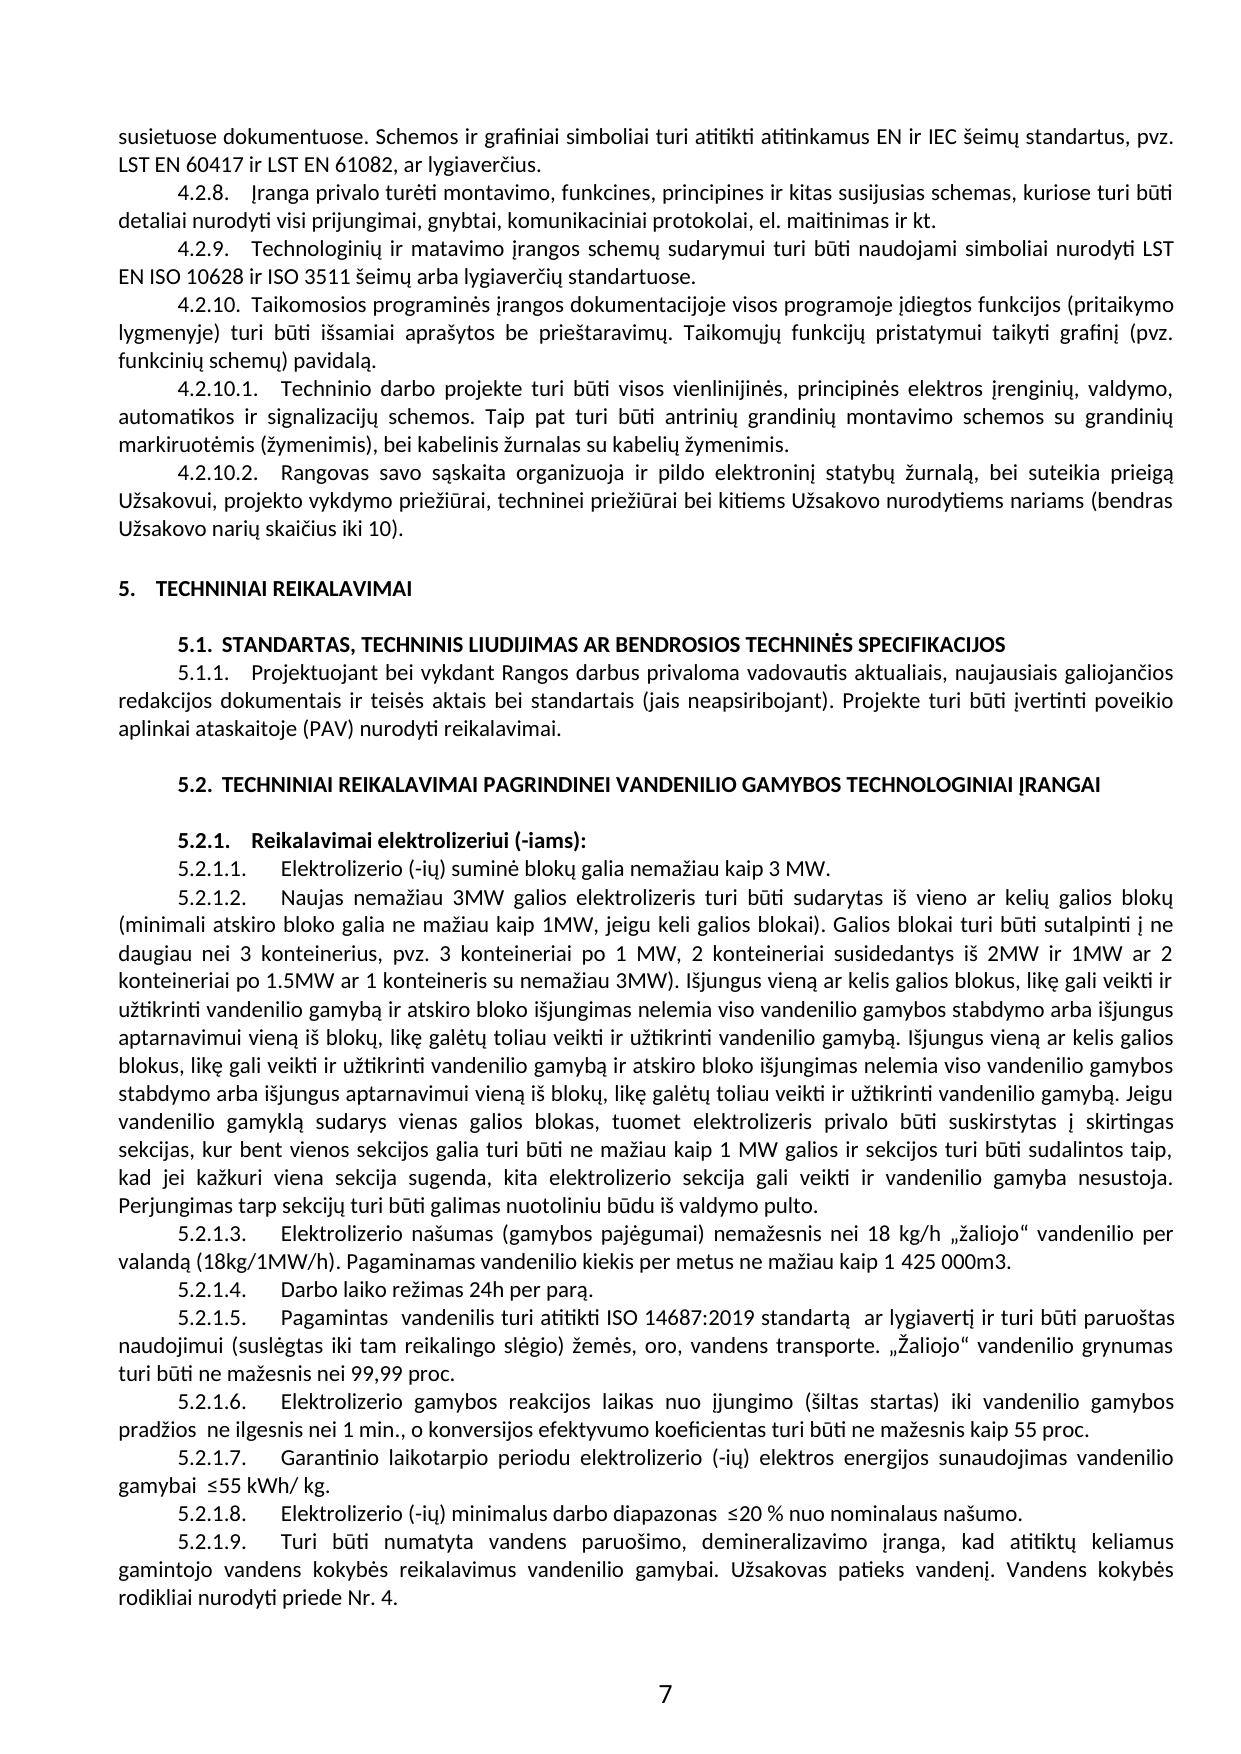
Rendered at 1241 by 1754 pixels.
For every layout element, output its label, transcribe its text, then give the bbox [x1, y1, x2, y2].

list Reikalavimai elektrolizeriui (-iams): [118, 827, 1175, 854]
list Įranga privalo turėti montavimo, funkcines, principines ir kitas susijusias schemas, kuriose turi būti detaliai nurodyti visi prijungimai, gnybtai, komunikaciniai protokolai, el. maitinimas ir kt. [118, 178, 1175, 234]
list STANDARTAS, TECHNINIS LIUDIJIMAS AR BENDROSIOS TECHNINĖS SPECIFIKACIJOS [118, 630, 1175, 658]
list Technologinių ir matavimo įrangos schemų sudarymui turi būti naudojami simboliai nurodyti LST EN ISO 10628 ir ISO 3511 šeimų arba lygiaverčių standartuose. [118, 234, 1175, 290]
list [118, 122, 1175, 178]
list Elektrolizerio našumas (gamybos pajėgumai) nemažesnis nei 18 kg/h „žaliojo“ vandenilio per valandą (18kg/1MW/h). Pagaminamas vandenilio kiekis per metus ne mažiau kaip 1 425 000m3. [118, 1219, 1175, 1275]
list Pagamintas vandenilis turi atitikti ISO 14687:2019 standartą ar lygiavertį ir turi būti paruoštas naudojimui (suslėgtas iki tam reikalingo slėgio) žemės, oro, vandens transporte. „Žaliojo“ vandenilio grynumas turi būti ne mažesnis nei 99,99 proc. [118, 1303, 1175, 1387]
list Turi būti numatyta vandens paruošimo, demineralizavimo įranga, kad atitiktų keliamus gamintojo vandens kokybės reikalavimus vandenilio gamybai. Užsakovas patieks vandenį. Vandens kokybės rodikliai nurodyti priede Nr. 4. [118, 1527, 1175, 1611]
list Rangovas savo sąskaita organizuoja ir pildo elektroninį statybų žurnalą, bei suteikia prieigą Užsakovui, projekto vykdymo priežiūrai, techninei priežiūrai bei kitiems Užsakovo nurodytiems nariams (bendras Užsakovo narių skaičius iki 10). [118, 458, 1175, 542]
list TECHNINIAI REIKALAVIMAI PAGRINDINEI VANDENILIO GAMYBOS TECHNOLOGINIAI ĮRANGAI [118, 771, 1175, 798]
list Taikomosios programinės įrangos dokumentacijoje visos programoje įdiegtos funkcijos (pritaikymo lygmenyje) turi būti išsamiai aprašytos be prieštaravimų. Taikomųjų funkcijų pristatymui taikyti grafinį (pvz. funkcinių schemų) pavidalą. [118, 290, 1175, 374]
subtitle TECHNINIAI REIKALAVIMAI [118, 574, 1175, 602]
list Garantinio laikotarpio periodu elektrolizerio (-ių) elektros energijos sunaudojimas vandenilio gamybai ≤55 kWh/ kg. [118, 1443, 1175, 1499]
list Techninio darbo projekte turi būti visos vienlinijinės, principinės elektros įrenginių, valdymo, automatikos ir signalizacijų schemos. Taip pat turi būti antrinių grandinių montavimo schemos su grandinių markiruotėmis (žymenimis), bei kabelinis žurnalas su kabelių žymenimis. [118, 374, 1175, 458]
list Elektrolizerio (-ių) minimalus darbo diapazonas ≤20 % nuo nominalaus našumo. [118, 1499, 1175, 1527]
list Darbo laiko režimas 24h per parą. [118, 1275, 1175, 1303]
list Elektrolizerio (-ių) suminė blokų galia nemažiau kaip 3 MW. [118, 854, 1175, 883]
list Projektuojant bei vykdant Rangos darbus privaloma vadovautis aktualiais, naujausiais galiojančios redakcijos dokumentais ir teisės aktais bei standartais (jais neapsiribojant). Projekte turi būti įvertinti poveikio aplinkai ataskaitoje (PAV) nurodyti reikalavimai. [118, 658, 1175, 742]
list Naujas nemažiau 3MW galios elektrolizeris turi būti sudarytas iš vieno ar kelių galios blokų (minimali atskiro bloko galia ne mažiau kaip 1MW, jeigu keli galios blokai). Galios blokai turi būti sutalpinti į ne daugiau nei 3 konteinerius, pvz. 3 konteineriai po 1 MW, 2 konteineriai susidedantys iš 2MW ir 1MW ar 2 konteineriai po 1.5MW ar 1 konteineris su nemažiau 3MW). Išjungus vieną ar kelis galios blokus, likę gali veikti ir užtikrinti vandenilio gamybą ir atskiro bloko išjungimas nelemia viso vandenilio gamybos stabdymo arba išjungus aptarnavimui vieną iš blokų, likę galėtų toliau veikti ir užtikrinti vandenilio gamybą. Išjungus vieną ar kelis galios blokus, likę gali veikti ir užtikrinti vandenilio gamybą ir atskiro bloko išjungimas nelemia viso vandenilio gamybos stabdymo arba išjungus aptarnavimui vieną iš blokų, likę galėtų toliau veikti ir užtikrinti vandenilio gamybą. Jeigu vandenilio gamyklą sudarys vienas galios blokas, tuomet elektrolizeris privalo būti suskirstytas į skirtingas sekcijas, kur bent vienos sekcijos galia turi būti ne mažiau kaip 1 MW galios ir sekcijos turi būti sudalintos taip, kad jei kažkuri viena sekcija sugenda, kita elektrolizerio sekcija gali veikti ir vandenilio gamyba nesustoja. Perjungimas tarp sekcijų turi būti galimas nuotoliniu būdu iš valdymo pulto. [118, 883, 1175, 1219]
list Elektrolizerio gamybos reakcijos laikas nuo įjungimo (šiltas startas) iki vandenilio gamybos pradžios ne ilgesnis nei 1 min., o konversijos efektyvumo koeficientas turi būti ne mažesnis kaip 55 proc. [118, 1387, 1175, 1443]
